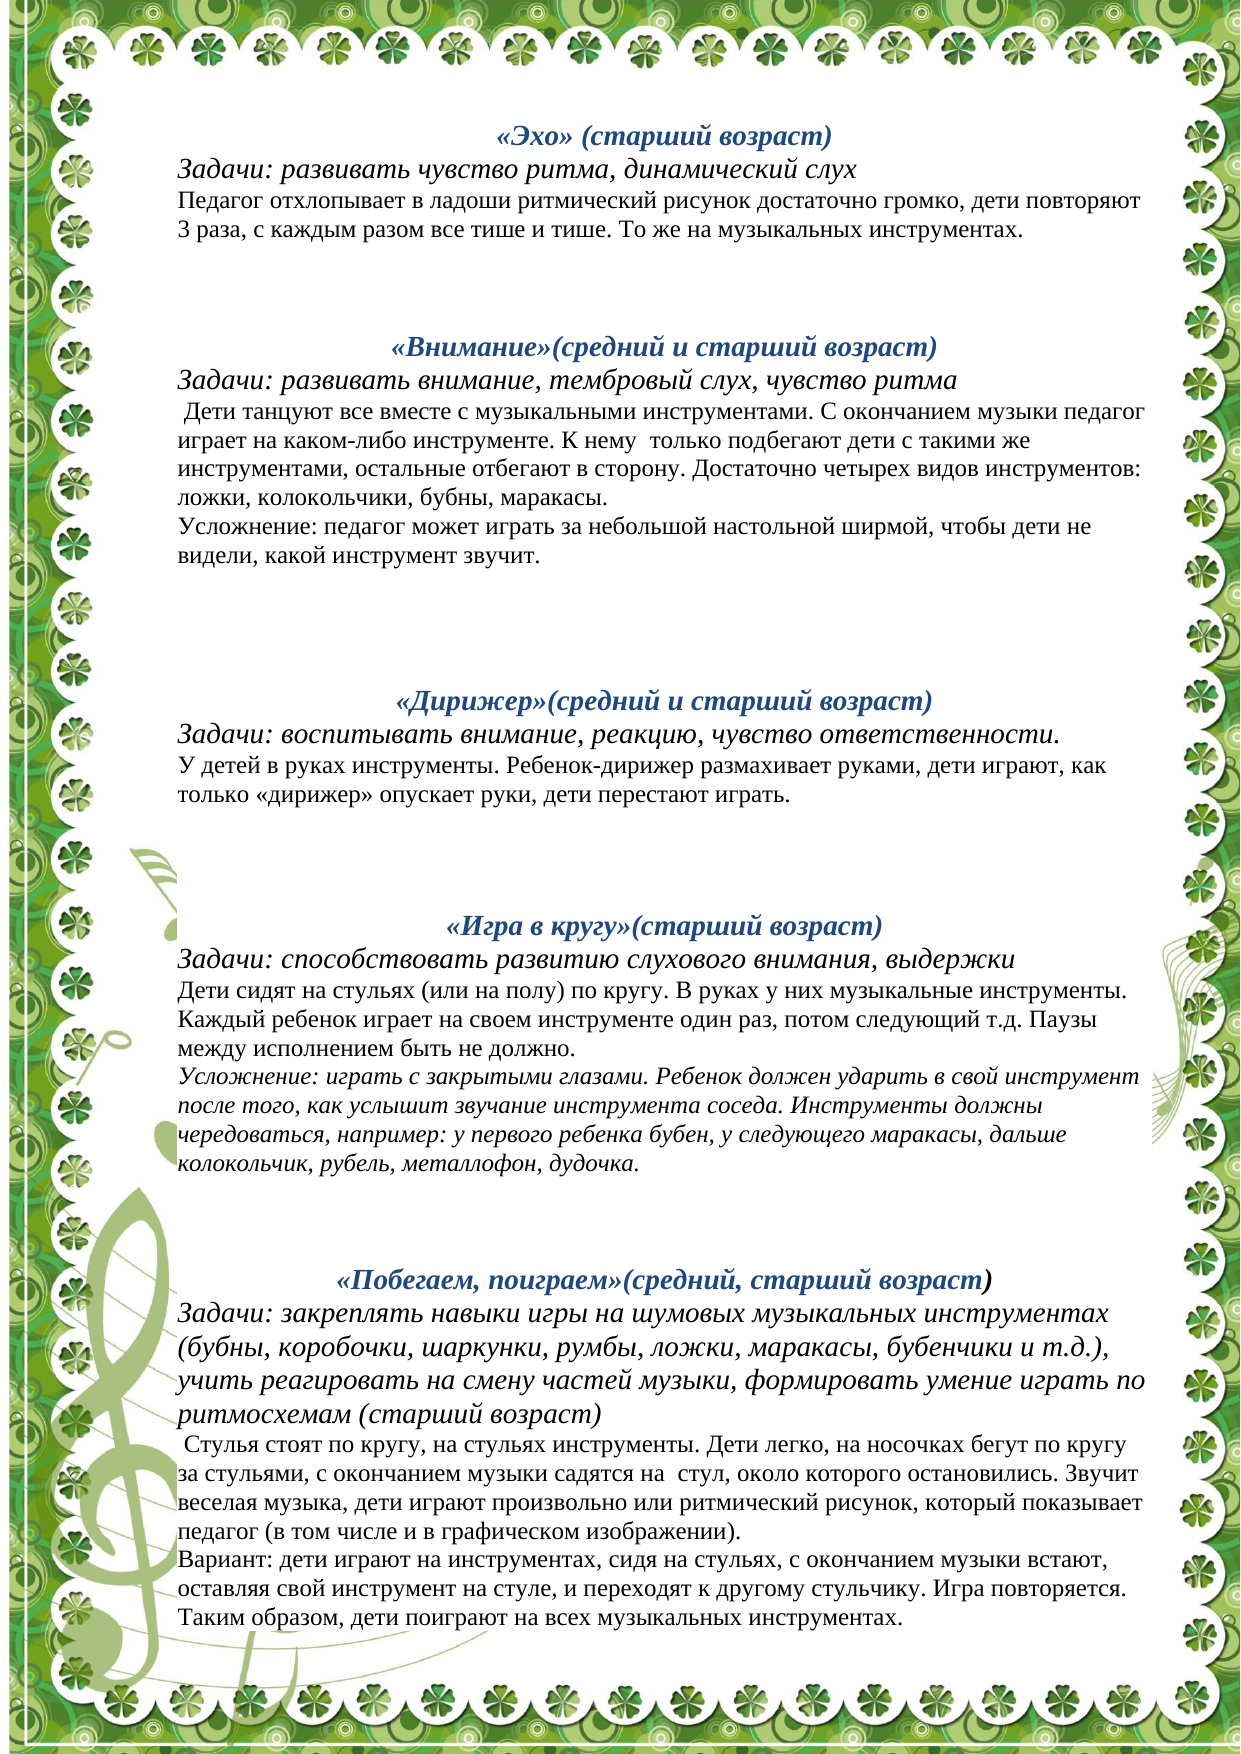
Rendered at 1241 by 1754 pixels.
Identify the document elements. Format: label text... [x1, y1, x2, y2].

text «Игра в кругу»(старший возраст) [177, 908, 1152, 942]
text Задачи: развивать внимание, тембровый слух, чувство ритма [177, 362, 1152, 396]
text «Побегаем, поиграем»(средний, старший возраст) [177, 1262, 1152, 1295]
text Задачи: развивать чувство ритма, динамический слух [177, 152, 1152, 185]
text «Внимание»(средний и старший возраст) [177, 329, 1152, 362]
text «Дирижер»(средний и старший возраст) [177, 683, 1152, 716]
text Усложнение: педагог может играть за небольшой настольной ширмой, чтобы дети не видели, какой инструмент звучит. [177, 511, 1152, 568]
text Вариант: дети играют на инструментах, сидя на стульях, с окончанием музыки встают, оставляя свой инструмент на стуле, и переходят к другому стульчику. Игра повторяется. Таким образом, дети поиграют на всех музыкальных инструментах. [177, 1544, 1152, 1631]
picture [9, 0, 1241, 1754]
text Задачи: закреплять навыки игры на шумовых музыкальных инструментах (бубны, коробочки, шаркунки, румбы, ложки, маракасы, бубенчики и т.д.), учить реагировать на смену частей музыки, формировать умение играть по ритмосхемам (старший возраст) [177, 1295, 1152, 1429]
text Усложнение: играть с закрытыми глазами. Ребенок должен ударить в свой инструмент после того, как услышит звучание инструмента соседа. Инструменты должны чередоваться, например: у первого ребенка бубен, у следующего маракасы, дальше колокольчик, рубель, металлофон, дудочка. [177, 1061, 1152, 1176]
text У детей в руках инструменты. Ребенок-дирижер размахивает руками, дети играют, как только «дирижер» опускает руки, дети перестают играть. [177, 750, 1152, 807]
text Педагог отхлопывает в ладоши ритмический рисунок достаточно громко, дети повторяют 3 раза, с каждым разом все тише и тише. То же на музыкальных инструментах. [177, 185, 1152, 243]
text Задачи: воспитывать внимание, реакцию, чувство ответственности. [177, 716, 1152, 750]
text «Эхо» (старший возраст) [177, 118, 1152, 152]
text Дети танцуют все вместе с музыкальными инструментами. С окончанием музыки педагог играет на каком-либо инструменте. К нему только подбегают дети с такими же инструментами, остальные отбегают в сторону. Достаточно четырех видов инструментов: ложки, колокольчики, бубны, маракасы. [177, 396, 1152, 511]
text Задачи: способствовать развитию слухового внимания, выдержки [177, 942, 1152, 975]
text Дети сидят на стульях (или на полу) по кругу. В руках у них музыкальные инструменты. Каждый ребенок играет на своем инструменте один раз, потом следующий т.д. Паузы между исполнением быть не должно. [177, 975, 1152, 1061]
text Стулья стоят по кругу, на стульях инструменты. Дети легко, на носочках бегут по кругу за стульями, с окончанием музыки садятся на стул, около которого остановились. Звучит веселая музыка, дети играют произвольно или ритмический рисунок, который показывает педагог (в том числе и в графическом изображении). [177, 1429, 1152, 1544]
